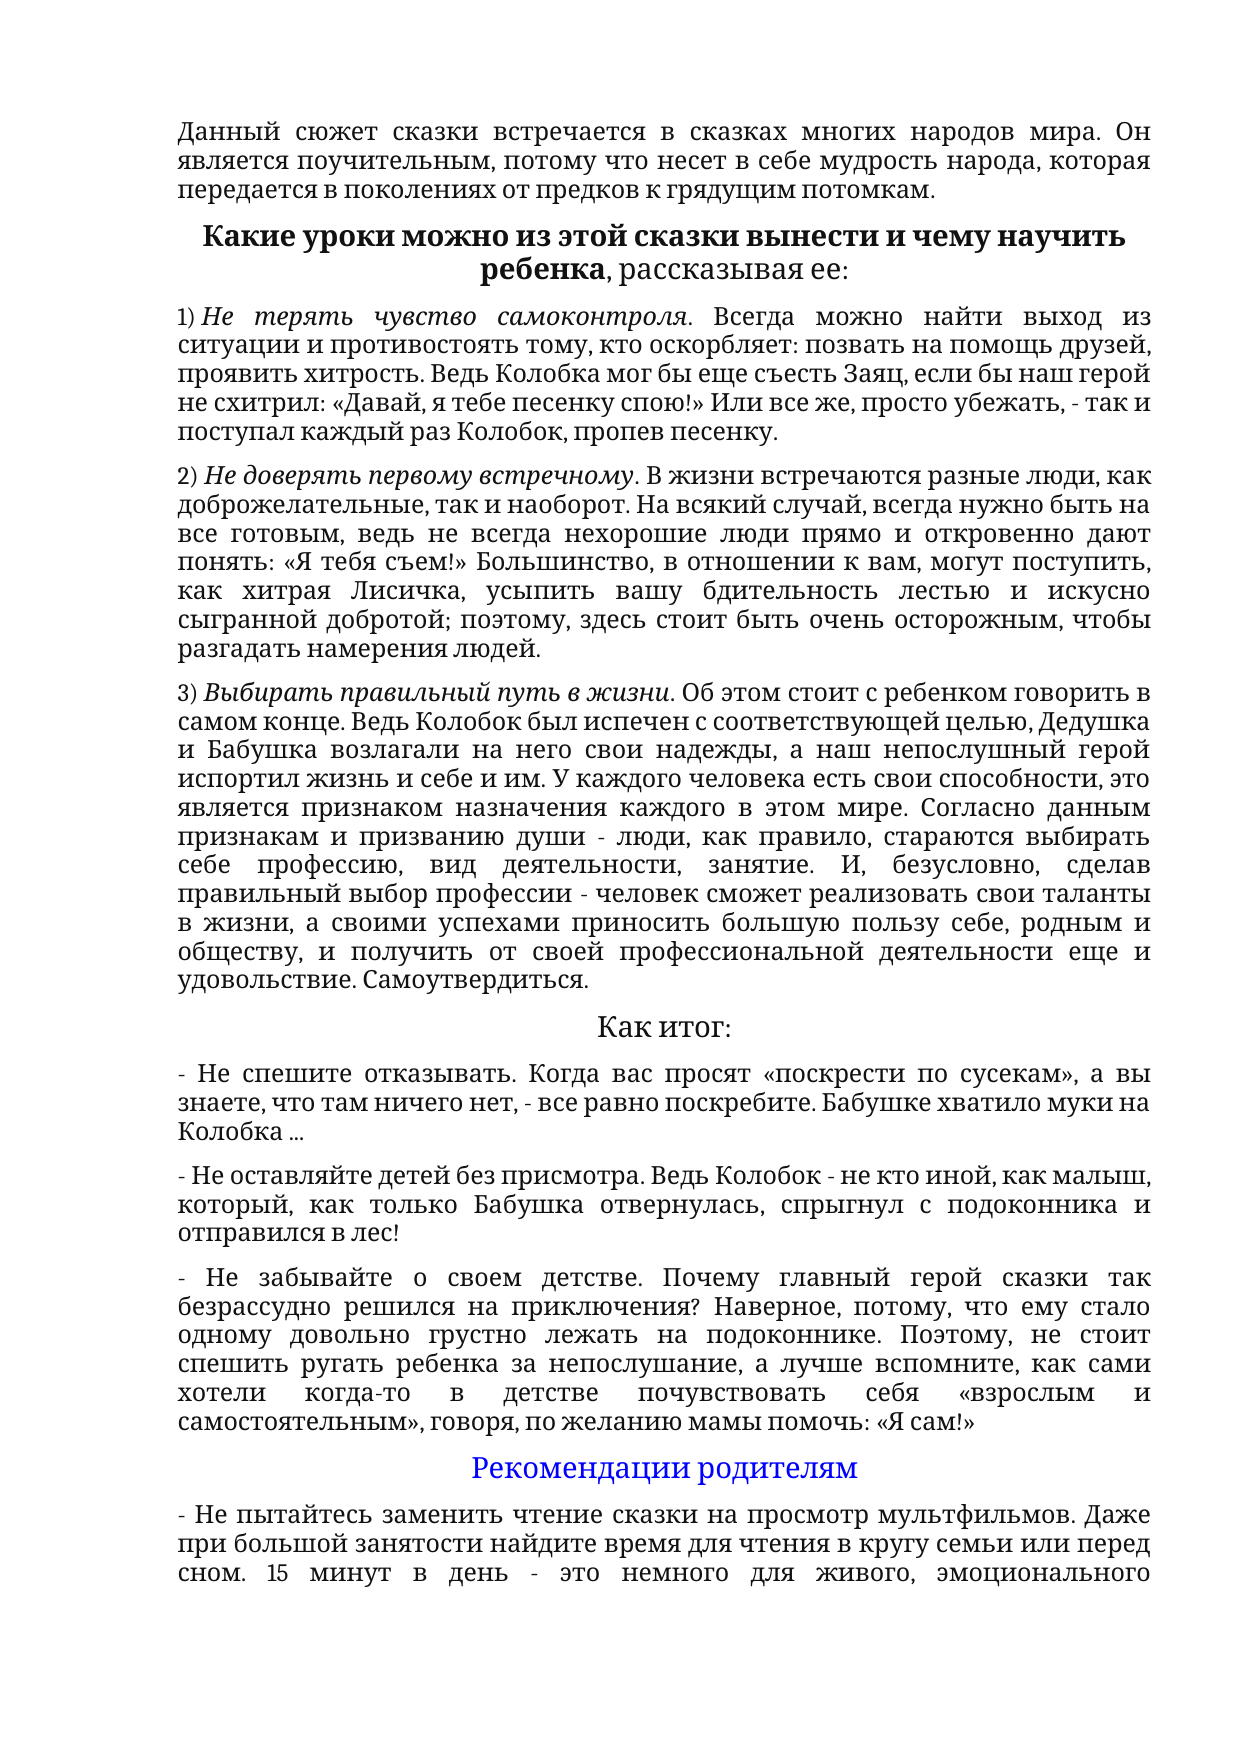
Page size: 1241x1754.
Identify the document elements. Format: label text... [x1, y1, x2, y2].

text Рекомендации родителям [177, 1452, 1152, 1485]
text 3) Выбирать правильный путь в жизни. Об этом стоит с ребенком говорить в самом конце. Ведь Колобок был испечен с соответствующей целью, Дедушка и Бабушка возлагали на него свои надежды, а наш непослушный герой испортил жизнь и себе и им. У каждого человека есть свои способности, это является признаком назначения каждого в этом мире. Согласно данным признакам и призванию души - люди, как правило, стараются выбирать себе профессию, вид деятельности, занятие. И, безусловно, сделав правильный выбор профессии - человек сможет реализовать свои таланты в жизни, а своими успехами приносить большую пользу себе, родным и обществу, и получить от своей профессиональной деятельности еще и удовольствие. Самоутвердиться. [177, 679, 1152, 995]
text - Не спешите отказывать. Когда вас просят «поскрести по сусекам», а вы знаете, что там ничего нет, - все равно поскребите. Бабушке хватило муки на Колобка ... [177, 1060, 1152, 1146]
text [177, 1501, 1152, 1587]
text Как итог: [177, 1011, 1152, 1044]
text 2) Не доверять первому встречному. В жизни встречаются разные люди, как доброжелательные, так и наоборот. На всякий случай, всегда нужно быть на все готовым, ведь не всегда нехорошие люди прямо и откровенно дают понять: «Я тебя съем!» Большинство, в отношении к вам, могут поступить, как хитрая Лисичка, усыпить вашу бдительность лестью и искусно сыгранной добротой; поэтому, здесь стоит быть очень осторожным, чтобы разгадать намерения людей. [177, 462, 1152, 663]
text Какие уроки можно из этой сказки вынести и чему научить ребенка, рассказывая ее: [177, 220, 1152, 287]
text - Не оставляйте детей без присмотра. Ведь Колобок - не кто иной, как малыш, который, как только Бабушка отвернулась, спрыгнул с подоконника и отправился в лес! [177, 1162, 1152, 1248]
text Данный сюжет сказки встречается в сказках многих народов мира. Он является поучительным, потому что несет в себе мудрость народа, которая передается в поколениях от предков к грядущим потомкам. [177, 118, 1152, 204]
text 1) Не терять чувство самоконтроля. Всегда можно найти выход из ситуации и противостоять тому, кто оскорбляет: позвать на помощь друзей, проявить хитрость. Ведь Колобка мог бы еще съесть Заяц, если бы наш герой не схитрил: «Давай, я тебе песенку спою!» Или все же, просто убежать, - так и поступал каждый раз Колобок, пропев песенку. [177, 303, 1152, 446]
text - Не забывайте о своем детстве. Почему главный герой сказки так безрассудно решился на приключения? Наверное, потому, что ему стало одному довольно грустно лежать на подоконнике. Поэтому, не стоит спешить ругать ребенка за непослушание, а лучше вспомните, как сами хотели когда-то в детстве почувствовать себя «взрослым и самостоятельным», говоря, по желанию мамы помочь: «Я сам!» [177, 1264, 1152, 1436]
